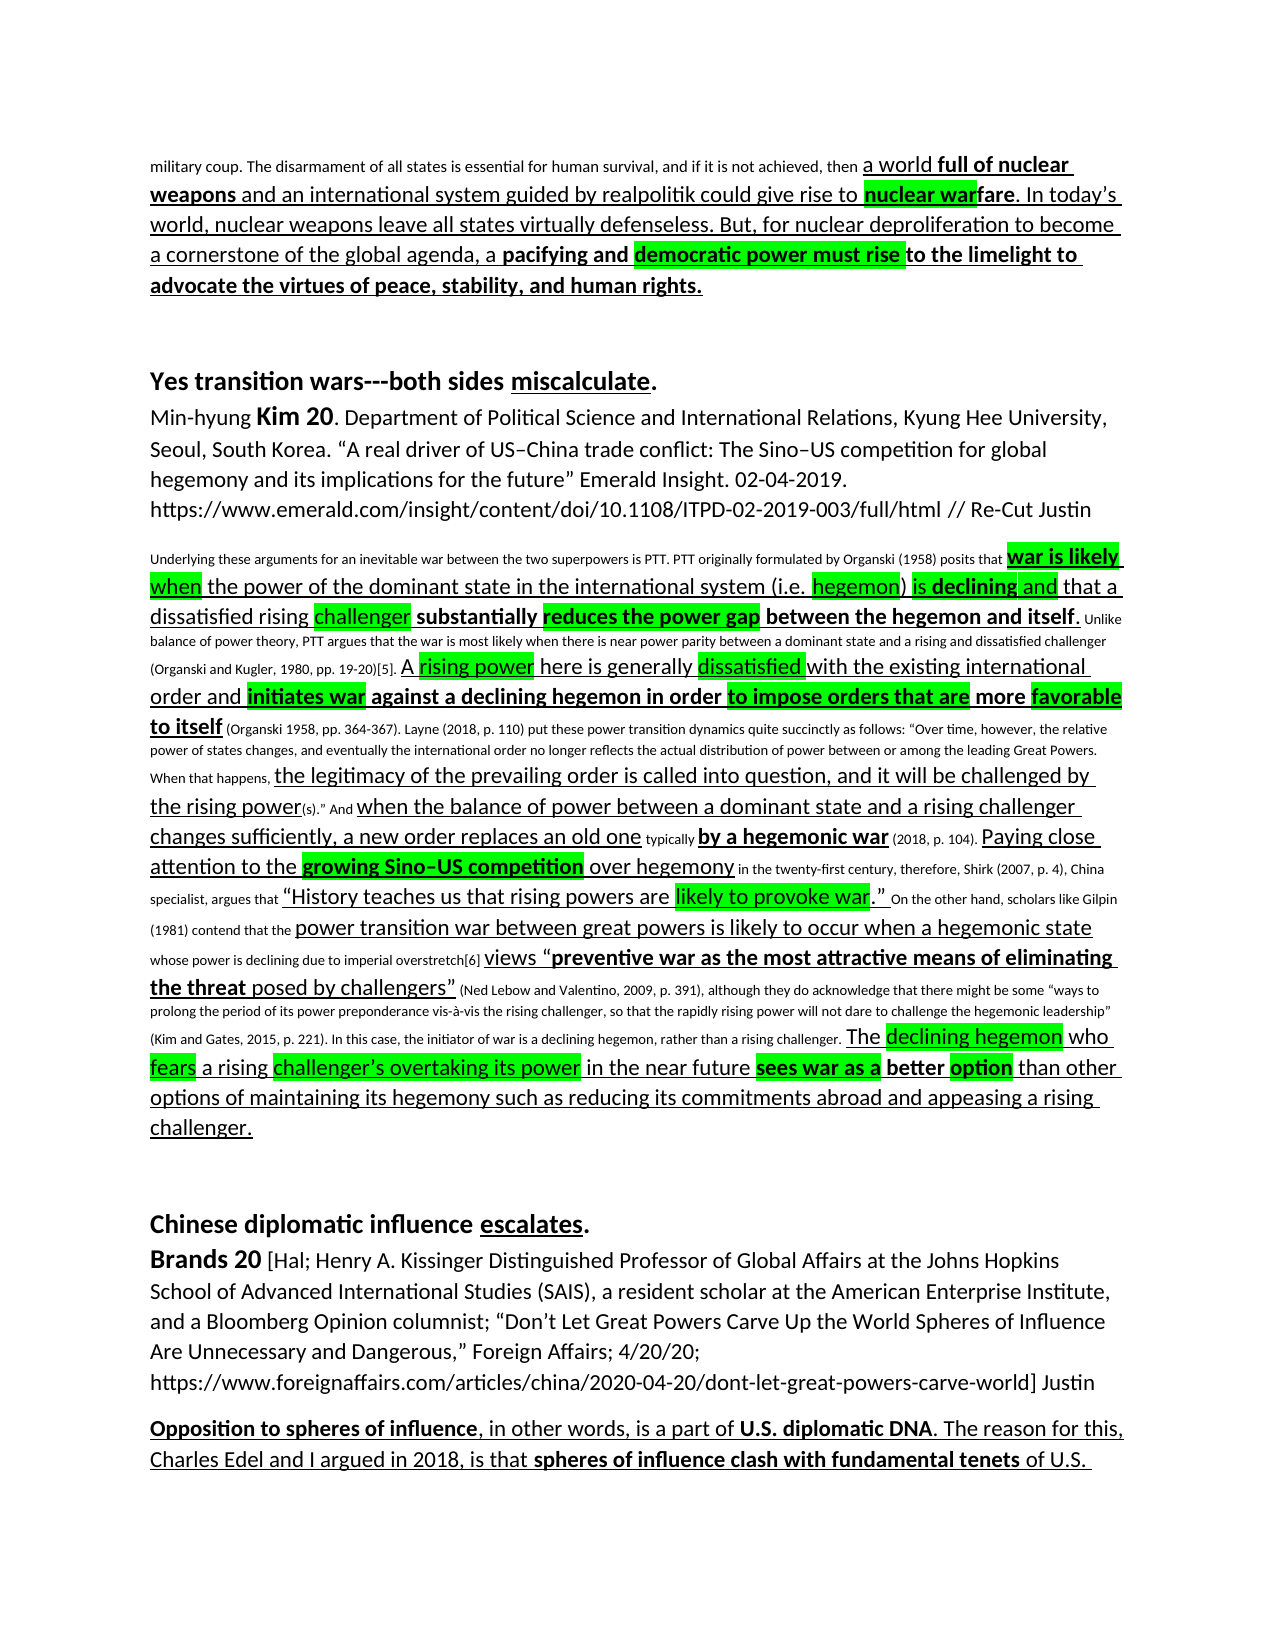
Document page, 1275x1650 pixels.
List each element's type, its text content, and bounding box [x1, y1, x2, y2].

subtitle Yes transition wars---both sides miscalculate. [150, 364, 1125, 398]
text Min-hyung Kim 20. Department of Political Science and International Relations, Kyung Hee University, Seoul, South Korea. “A real driver of US–China trade conflict: The Sino–US competition for global hegemony and its implications for the future” Emerald Insight. 02-04-2019. https://www.emerald.com/insight/content/doi/10.1108/ITPD-02-2019-003/full/html // Re-Cut Justin [150, 399, 1125, 523]
subtitle Chinese diplomatic influence escalates. [150, 1207, 1125, 1240]
text Brands 20 [Hal; Henry A. Kissinger Distinguished Professor of Global Affairs at the Johns Hopkins School of Advanced International Studies (SAIS), a resident scholar at the American Enterprise Institute, and a Bloomberg Opinion columnist; “Don’t Let Great Powers Carve Up the World Spheres of Influence Are Unnecessary and Dangerous,” Foreign Affairs; 4/20/20; https://www.foreignaffairs.com/articles/china/2020-04-20/dont-let-great-powers-carve-world] Justin [150, 1242, 1125, 1396]
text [150, 1414, 1125, 1473]
text Underlying these arguments for an inevitable war between the two superpowers is PTT. PTT originally formulated by Organski (1958) posits that war is likely when the power of the dominant state in the international system (i.e. hegemon) is declining and that a dissatisfied rising challenger substantially reduces the power gap between the hegemon and itself. Unlike balance of power theory, PTT argues that the war is most likely when there is near power parity between a dominant state and a rising and dissatisfied challenger (Organski and Kugler, 1980, pp. 19-20)[5]. A rising power here is generally dissatisfied with the existing international order and initiates war against a declining hegemon in order to impose orders that are more favorable to itself (Organski 1958, pp. 364-367). Layne (2018, p. 110) put these power transition dynamics quite succinctly as follows: “Over time, however, the relative power of states changes, and eventually the international order no longer reflects the actual distribution of power between or among the leading Great Powers. When that happens, the legitimacy of the prevailing order is called into question, and it will be challenged by the rising power(s).” And when the balance of power between a dominant state and a rising challenger changes sufficiently, a new order replaces an old one typically by a hegemonic war (2018, p. 104). Paying close attention to the growing Sino–US competition over hegemony in the twenty-first century, therefore, Shirk (2007, p. 4), China specialist, argues that “History teaches us that rising powers are likely to provoke war.” On the other hand, scholars like Gilpin (1981) contend that the power transition war between great powers is likely to occur when a hegemonic state whose power is declining due to imperial overstretch[6] views “preventive war as the most attractive means of eliminating the threat posed by challengers” (Ned Lebow and Valentino, 2009, p. 391), although they do acknowledge that there might be some “ways to prolong the period of its power preponderance vis-à-vis the rising challenger, so that the rapidly rising power will not dare to challenge the hegemonic leadership” (Kim and Gates, 2015, p. 221). In this case, the initiator of war is a declining hegemon, rather than a rising challenger. The declining hegemon who fears a rising challenger’s overtaking its power in the near future sees war as a better option than other options of maintaining its hegemony such as reducing its commitments abroad and appeasing a rising challenger. [150, 542, 1125, 1141]
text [150, 150, 1125, 299]
